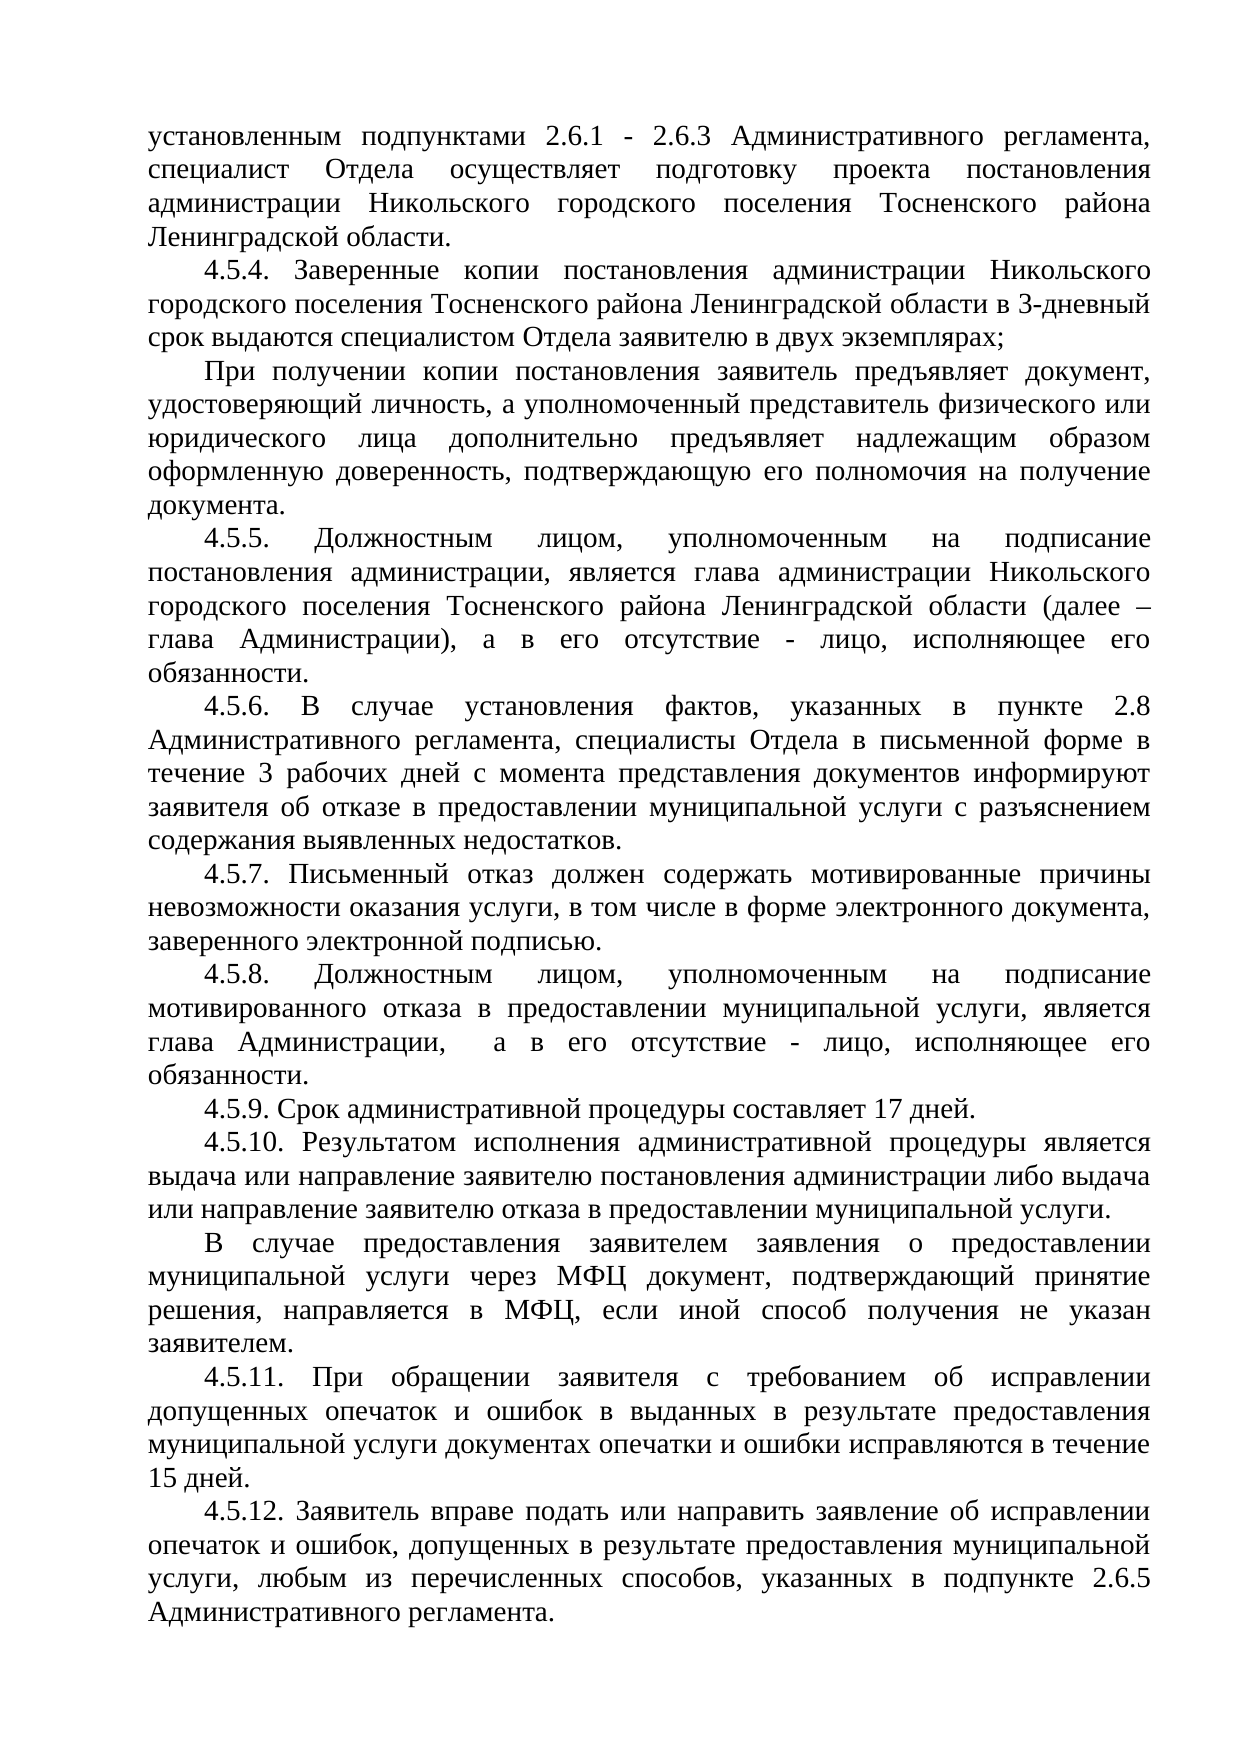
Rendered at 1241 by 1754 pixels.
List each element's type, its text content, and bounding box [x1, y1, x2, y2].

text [148, 118, 1152, 252]
text При получении копии постановления заявитель предъявляет документ, удостоверяющий личность, а уполномоченный представитель физического или юридического лица дополнительно предъявляет надлежащим образом оформленную доверенность, подтверждающую его полномочия на получение документа. [148, 353, 1152, 521]
text 4.5.7. Письменный отказ должен содержать мотивированные причины невозможности оказания услуги, в том числе в форме электронного документа, заверенного электронной подписью. [148, 856, 1152, 957]
text 4.5.4. Заверенные копии постановления администрации Никольского городского поселения Тосненского района Ленинградской области в 3-дневный срок выдаются специалистом Отдела заявителю в двух экземплярах; [148, 252, 1152, 353]
text В случае предоставления заявителем заявления о предоставлении муниципальной услуги через МФЦ документ, подтверждающий принятие решения, направляется в МФЦ, если иной способ получения не указан заявителем. [148, 1225, 1152, 1359]
text 4.5.10. Результатом исполнения административной процедуры является выдача или направление заявителю постановления администрации либо выдача или направление заявителю отказа в предоставлении муниципальной услуги. [148, 1124, 1152, 1225]
text 4.5.6. В случае установления фактов, указанных в пункте 2.8 Административного регламента, специалисты Отдела в письменной форме в течение 3 рабочих дней с момента представления документов информируют заявителя об отказе в предоставлении муниципальной услуги с разъяснением содержания выявленных недостатков. [148, 688, 1152, 856]
text 4.5.11. При обращении заявителя с требованием об исправлении допущенных опечаток и ошибок в выданных в результате предоставления муниципальной услуги документах опечатки и ошибки исправляются в течение 15 дней. [148, 1359, 1152, 1493]
text 4.5.9. Срок административной процедуры составляет 17 дней. [148, 1091, 1152, 1124]
text 4.5.5. Должностным лицом, уполномоченным на подписание постановления администрации, является глава администрации Никольского городского поселения Тосненского района Ленинградской области (далее – глава Администрации), а в его отсутствие - лицо, исполняющее его обязанности. [148, 521, 1152, 688]
text 4.5.8. Должностным лицом, уполномоченным на подписание мотивированного отказа в предоставлении муниципальной услуги, является глава Администрации, а в его отсутствие - лицо, исполняющее его обязанности. [148, 957, 1152, 1091]
text 4.5.12. Заявитель вправе подать или направить заявление об исправлении опечаток и ошибок, допущенных в результате предоставления муниципальной услуги, любым из перечисленных способов, указанных в подпункте 2.6.5 Административного регламента. [148, 1493, 1152, 1627]
